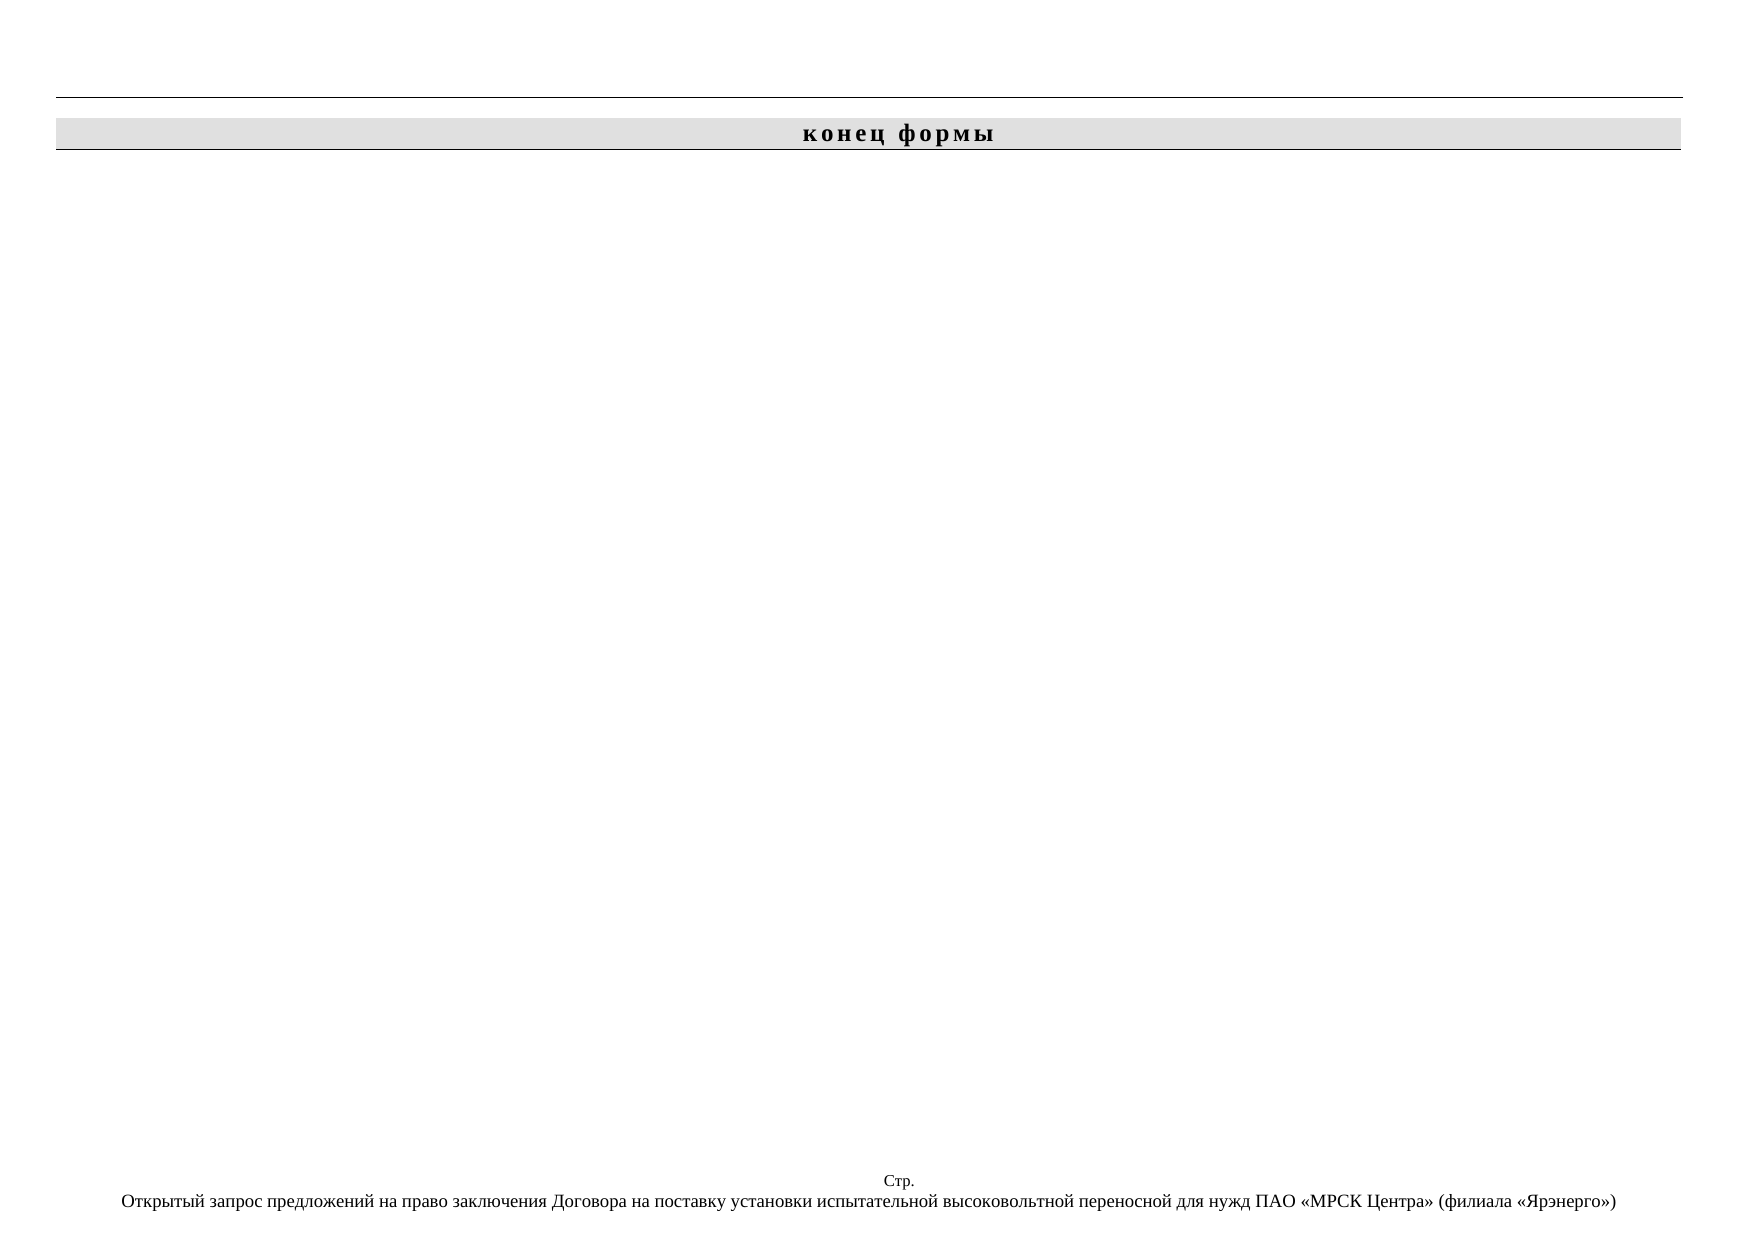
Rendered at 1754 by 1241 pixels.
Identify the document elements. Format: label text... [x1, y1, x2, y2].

text конец формы [56, 118, 1681, 149]
